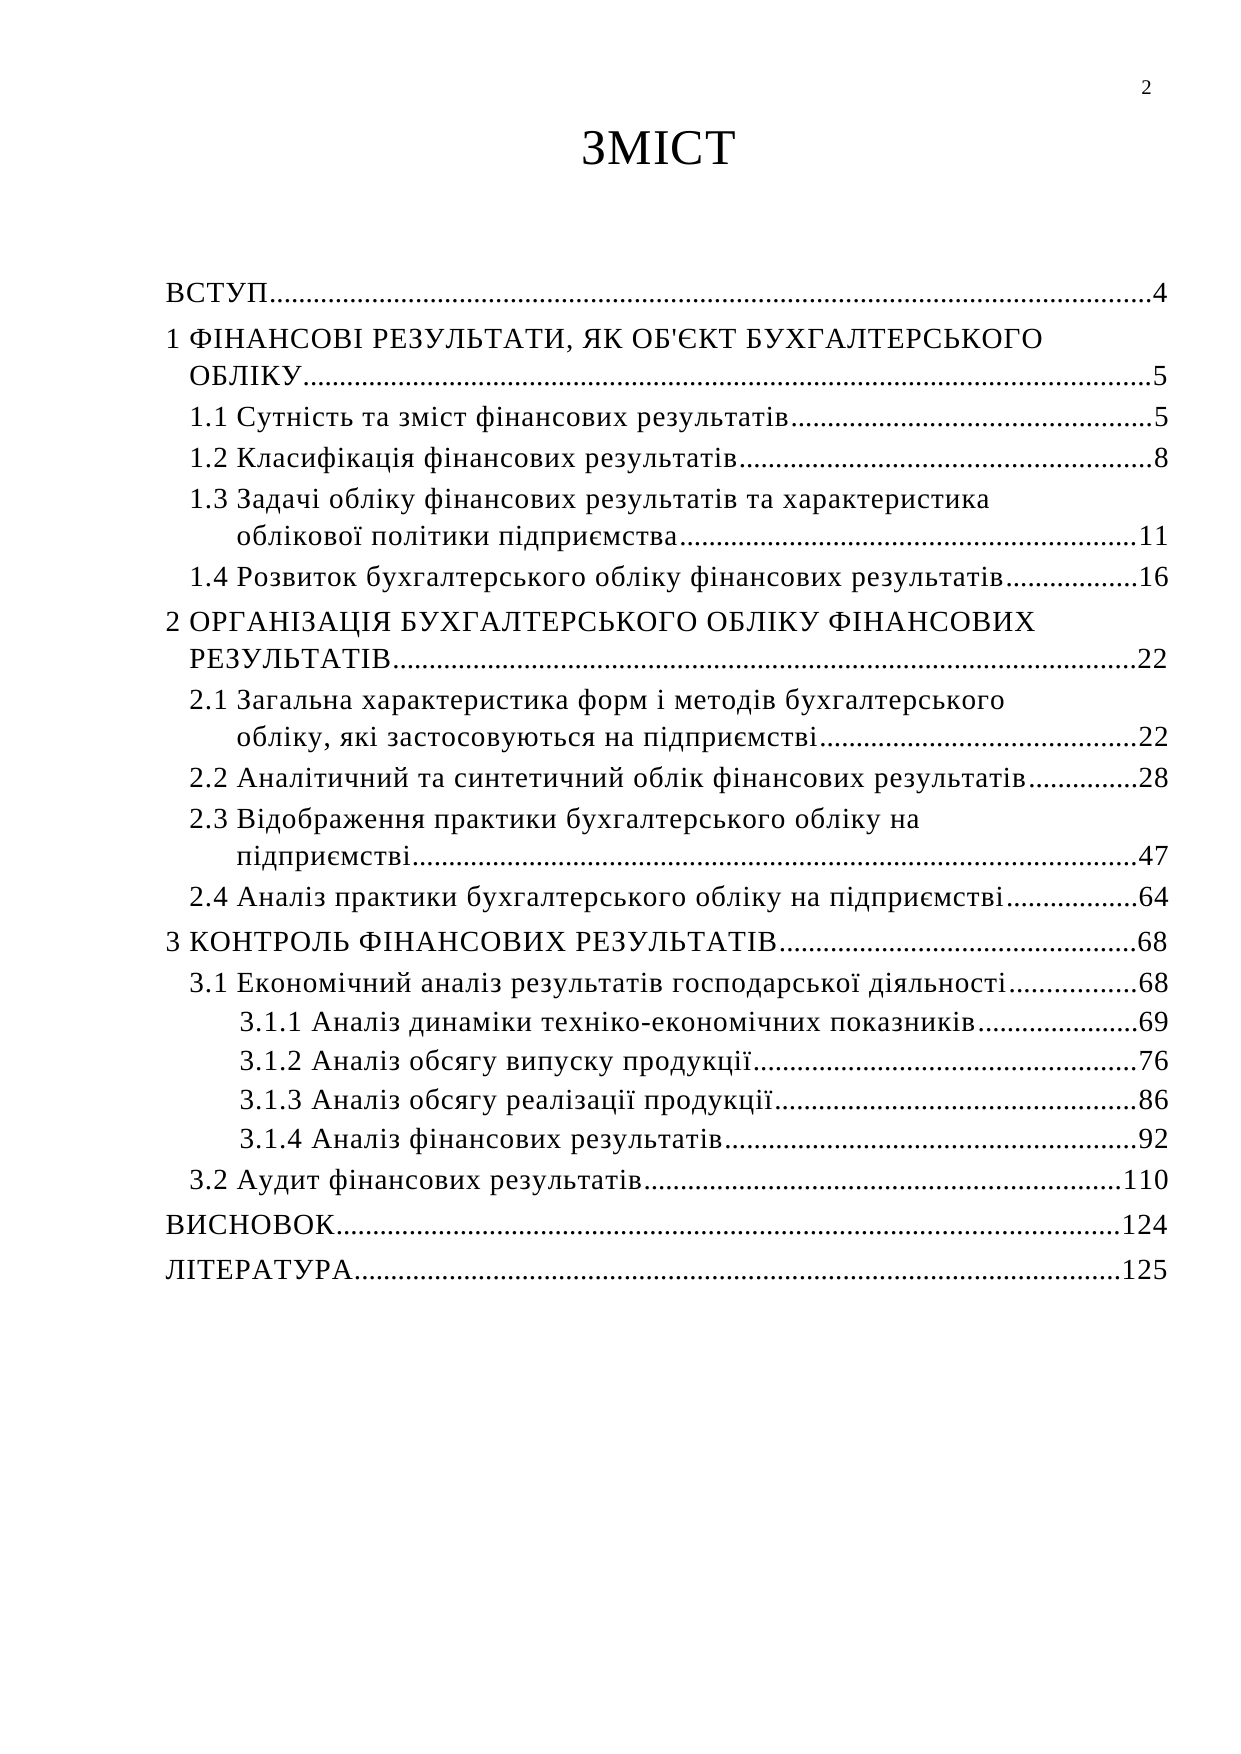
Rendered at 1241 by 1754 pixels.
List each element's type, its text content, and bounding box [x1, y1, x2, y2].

text 2 ОРГАНІЗАЦІЯ БУХГАЛТЕРСЬКОГО ОБЛІКУ ФІНАНСОВИХ РЕЗУЛЬТАТІВ 22 [165, 604, 1092, 674]
text 3.1.2 Аналіз обсягу випуску продукції 76 [239, 1043, 1110, 1076]
text 1.1 Сутність та зміст фінансових результатів 5 [189, 399, 1092, 432]
text 2.4 Аналіз практики бухгалтерського обліку на підприємстві 64 [189, 879, 1092, 912]
text 1.2 Класифікація фінансових результатів 8 [189, 440, 1092, 473]
text 3.2 Аудит фінансових результатів 110 [189, 1162, 1092, 1195]
text 2.1 Загальна характеристика форм і методів бухгалтерського обліку, які застосовуються на підприємстві 22 [189, 682, 1092, 752]
subtitle ЗМІСТ [165, 118, 1152, 176]
text 3.1.3 Аналіз обсягу реалізації продукції 86 [239, 1082, 1110, 1115]
text 1.3 Задачі обліку фінансових результатів та характеристика облікової політики підприємства 11 [189, 481, 1092, 551]
text 2.2 Аналітичний та синтетичний облік фінансових результатів 28 [189, 760, 1092, 793]
text 3.1 Економічний аналіз результатів господарської діяльності 68 [189, 965, 1092, 998]
text 1.4 Розвиток бухгалтерського обліку фінансових результатів 16 [189, 559, 1092, 592]
text ВСТУП 4 [165, 276, 1092, 309]
text ЛІТЕРАТУРА 125 [165, 1252, 1092, 1286]
text 3.1.1 Аналіз динаміки техніко-економічних показників 69 [239, 1004, 1110, 1037]
text 3 КОНТРОЛЬ ФІНАНСОВИХ РЕЗУЛЬТАТІВ 68 [165, 924, 1092, 957]
text 2.3 Відображення практики бухгалтерського обліку на підприємстві 47 [189, 801, 1092, 871]
text ВИСНОВОК 124 [165, 1207, 1092, 1241]
text 3.1.4 Аналіз фінансових результатів 92 [239, 1121, 1110, 1154]
text 1 ФІНАНСОВІ РЕЗУЛЬТАТИ, ЯК ОБ'ЄКТ БУХГАЛТЕРСЬКОГО ОБЛІКУ 5 [165, 321, 1092, 391]
